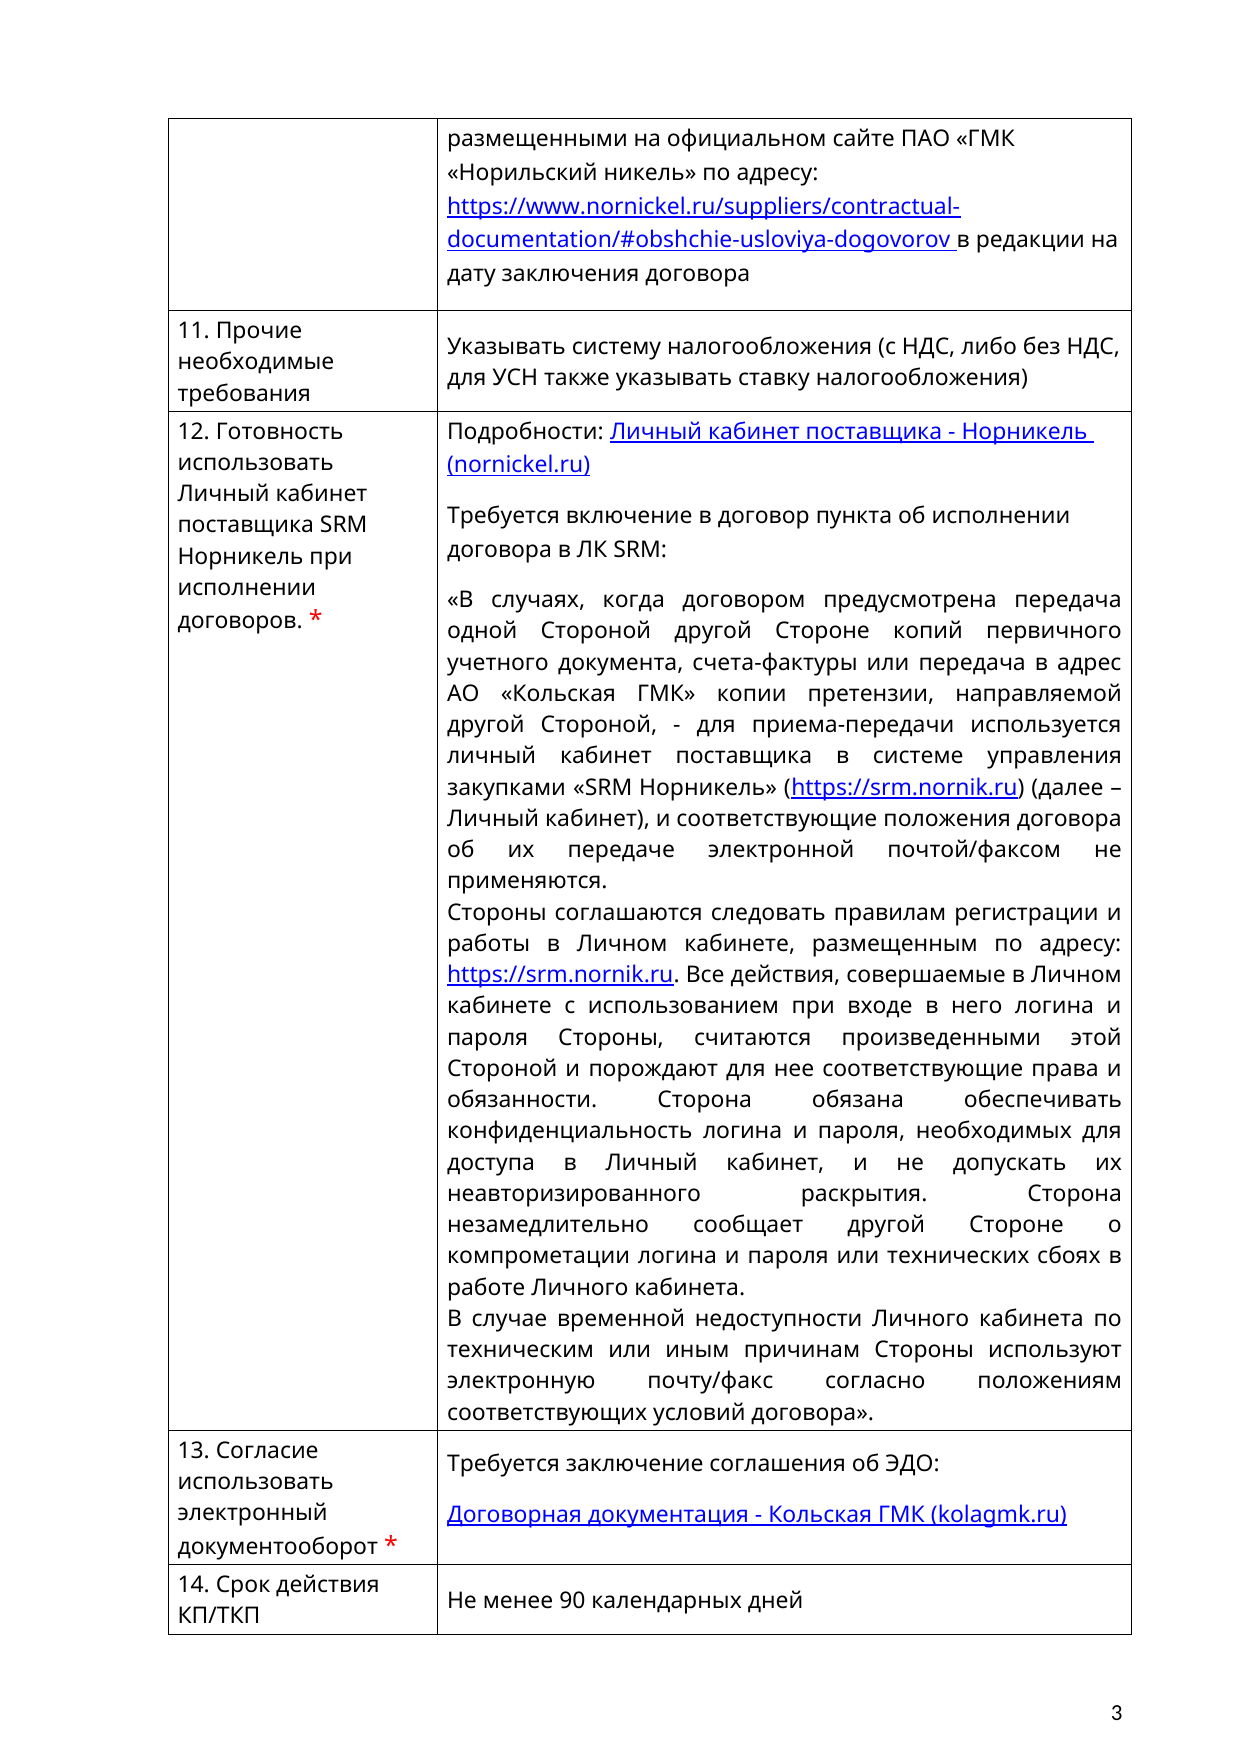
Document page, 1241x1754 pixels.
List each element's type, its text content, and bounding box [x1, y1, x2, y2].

table_cell Согласие использовать электронный документооборот * [169, 1431, 437, 1564]
table_cell Готовность использовать Личный кабинет поставщика SRM Норникель при исполнении договоров. * [169, 412, 437, 1429]
table_cell Подробности: Личный кабинет поставщика - Норникель (nornickel.ru) Требуется включение в договор пункта об исполнении договора в ЛК SRM: «В случаях, когда договором предусмотрена передача одной Стороной другой Стороне копий первичного учетного документа, счета-фактуры или передача в адрес АО «Кольская ГМК» копии претензии, направляемой другой Стороной, - для приема-передачи используется личный кабинет поставщика в системе управления закупками «SRM Норникель» (https://srm.nornik.ru) (далее – Личный кабинет), и соответствующие положения договора об их передаче электронной почтой/факсом не применяются. Стороны соглашаются следовать правилам регистрации и работы в Личном кабинете, размещенным по адресу: https://srm.nornik.ru. Все действия, совершаемые в Личном кабинете с использованием при входе в него логина и пароля Стороны, считаются произведенными этой Стороной и порождают для нее соответствующие права и обязанности. Сторона обязана обеспечивать конфиденциальность логина и пароля, необходимых для доступа в Личный кабинет, и не допускать их неавторизированного раскрытия. Сторона незамедлительно сообщает другой Стороне о компрометации логина и пароля или технических сбоях в работе Личного кабинета. В случае временной недоступности Личного кабинета по техническим или иным причинам Стороны используют электронную почту/факс согласно положениям соответствующих условий договора». [438, 412, 1131, 1429]
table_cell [169, 119, 437, 310]
table_cell Указывать систему налогообложения (с НДС, либо без НДС, для УСН также указывать ставку налогообложения) [438, 311, 1131, 411]
table_cell Срок действия КП/ТКП [169, 1565, 437, 1634]
table_cell Требуется заключение соглашения об ЭДО: Договорная документация - Кольская ГМК (kolagmk.ru) [438, 1431, 1131, 1564]
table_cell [438, 119, 1131, 310]
table_cell Прочие необходимые требования [169, 311, 437, 411]
table_cell Не менее 90 календарных дней [438, 1565, 1131, 1634]
